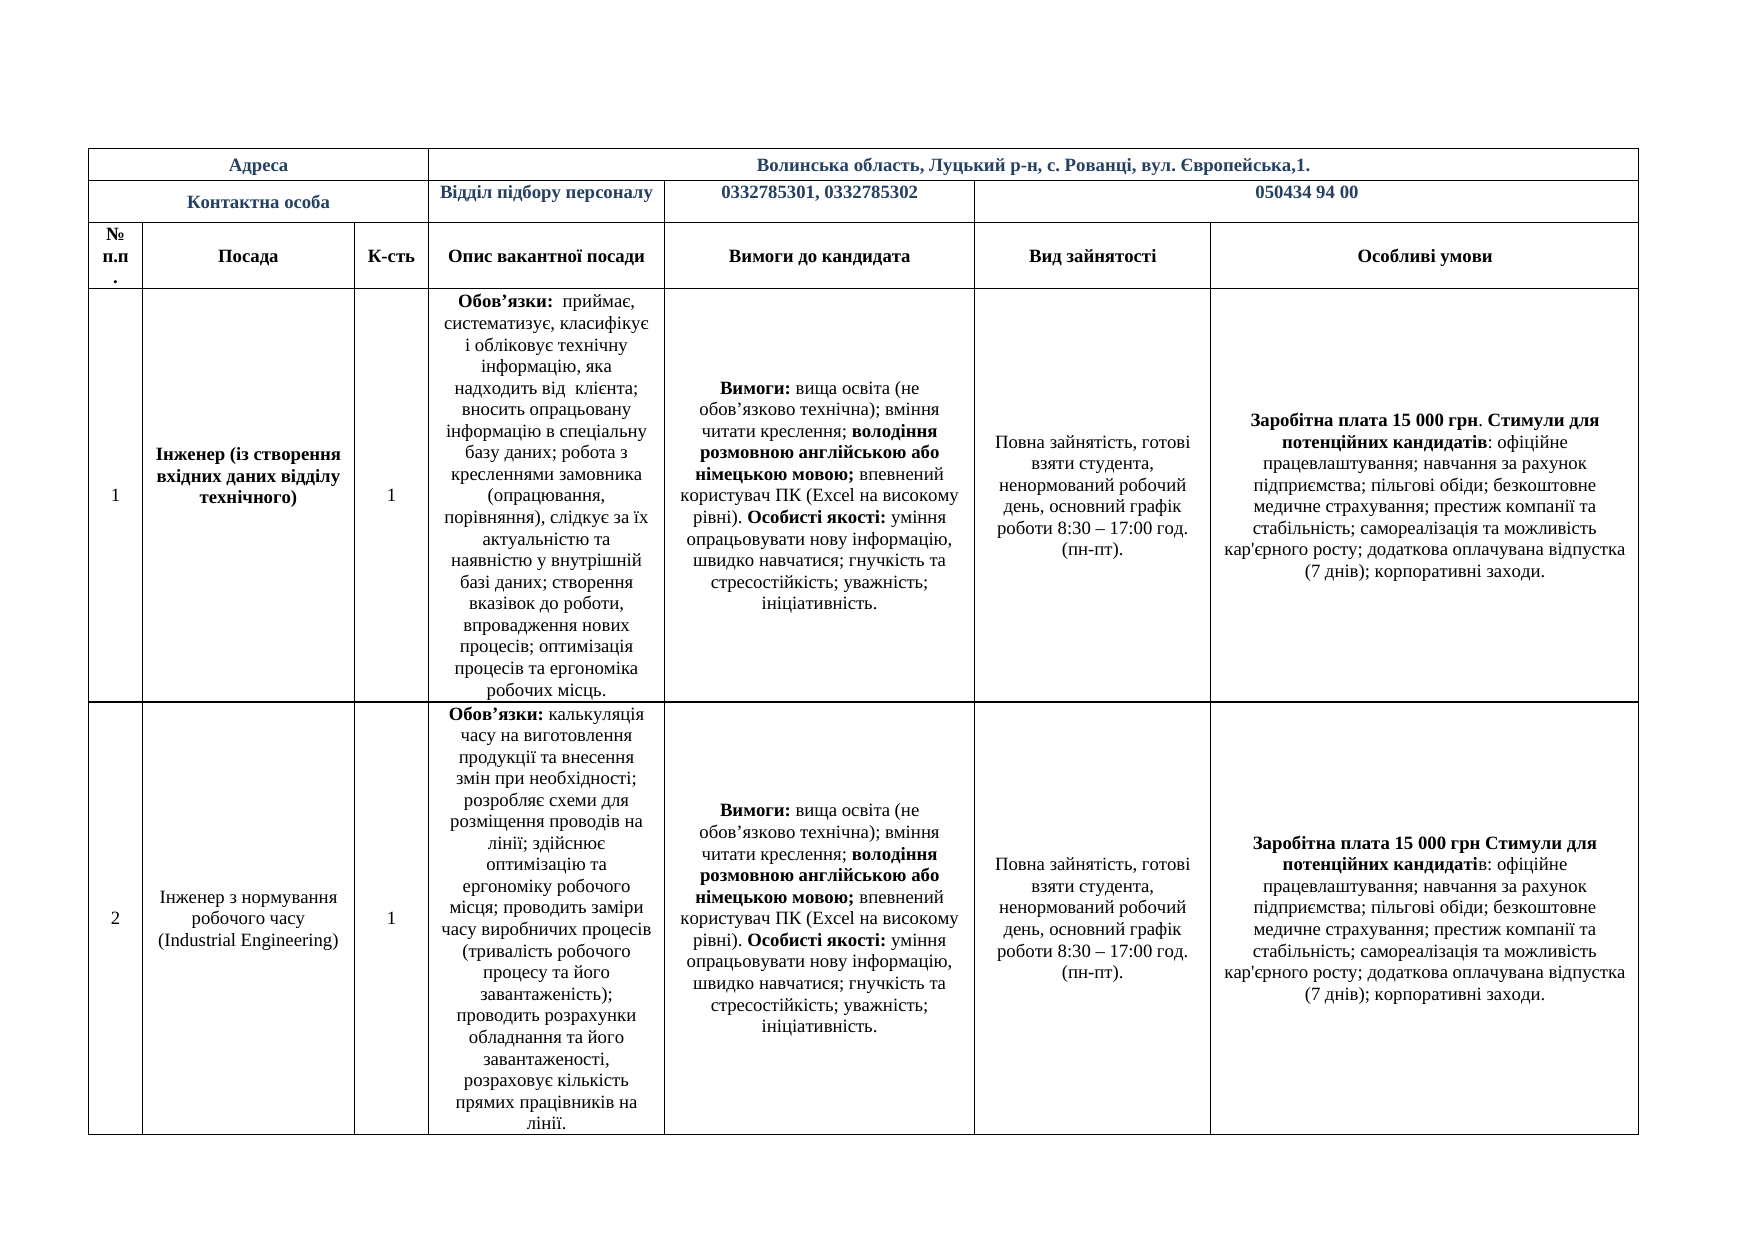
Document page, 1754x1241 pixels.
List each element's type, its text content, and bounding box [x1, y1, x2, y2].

table_cell Інженер (із створення вхідних даних відділу технічного) [143, 289, 354, 701]
table_cell Особливі умови [1211, 223, 1638, 288]
table_cell 0332785301, 0332785302 [665, 181, 974, 222]
table_cell Вимоги до кандидата [665, 223, 974, 288]
table_cell Повна зайнятість, готові взяти студента, ненормований робочий день, основний графік роботи 8:30 – 17:00 год. (пн-пт). [975, 289, 1210, 701]
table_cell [975, 703, 1210, 1134]
table_cell 1 [89, 289, 142, 701]
table_cell № п.п. [89, 223, 142, 288]
table_cell 1 [355, 289, 428, 701]
table_cell Вимоги: вища освіта (не обов’язково технічна); вміння читати креслення; володіння розмовною англійською або німецькою мовою; впевнений користувач ПК (Excel на високому рівні). Особисті якості: уміння опрацьовувати нову інформацію, швидко навчатися; гнучкість та стресостійкість; уважність; ініціативність. [665, 289, 974, 701]
table_cell Волинська область, Луцький р-н, с. Рованці, вул. Європейська,1. [429, 149, 1638, 180]
table_cell Заробітна плата 15 000 грн Стимули для потенційних кандидатів: офіційне працевлаштування; навчання за рахунок підприємства; пільгові обіди; безкоштовне медичне страхування; престиж компанії та стабільність; самореалізація та можливість кар'єрного росту; додаткова оплачувана відпустка (7 днів); корпоративні заходи. [1211, 703, 1638, 1134]
table_cell Вимоги: вища освіта (не обов’язково технічна); вміння читати креслення; володіння розмовною англійською або німецькою мовою; впевнений користувач ПК (Excel на високому рівні). Особисті якості: уміння опрацьовувати нову інформацію, швидко навчатися; гнучкість та стресостійкість; уважність; ініціативність. [665, 703, 974, 1134]
table_cell Інженер з нормування робочого часу (Industrial Еngineering) [143, 703, 354, 1134]
table_cell Вид зайнятості [975, 223, 1210, 288]
table_cell К-сть [355, 223, 428, 288]
table_cell 050434 94 00 [975, 181, 1638, 222]
table_cell Контактна особа [89, 181, 428, 222]
table_cell Заробітна плата 15 000 грн. Стимули для потенційних кандидатів: офіційне працевлаштування; навчання за рахунок підприємства; пільгові обіди; безкоштовне медичне страхування; престиж компанії та стабільність; самореалізація та можливість кар'єрного росту; додаткова оплачувана відпустка (7 днів); корпоративні заходи. [1211, 289, 1638, 701]
table_cell Відділ підбору персоналу [429, 181, 664, 222]
table_cell Обов’язки: приймає, систематизує, класифікує і обліковує технічну інформацію, яка надходить від клієнта; вносить опрацьовану інформацію в спеціальну базу даних; робота з кресленнями замовника (опрацювання, порівняння), слідкує за їх актуальністю та наявністю у внутрішній базі даних; створення вказівок до роботи, впровадження нових процесів; оптимізація процесів та ергономіка робочих місць. [429, 289, 664, 701]
table_cell 2 [89, 703, 142, 1134]
table_cell Посада [143, 223, 354, 288]
table_cell Обов’язки: калькуляція часу на виготовлення продукції та внесення змін при необхідності; розробляє схеми для розміщення проводів на лінії; здійснює оптимізацію та ергономіку робочого місця; проводить заміри часу виробничих процесів (тривалість робочого процесу та його завантаженість); проводить розрахунки обладнання та його завантаженості, розраховує кількість прямих працівників на лінії. [429, 703, 664, 1134]
table_cell 1 [355, 703, 428, 1134]
table_cell Опис вакантної посади [429, 223, 664, 288]
table_cell Адреса [89, 149, 428, 180]
